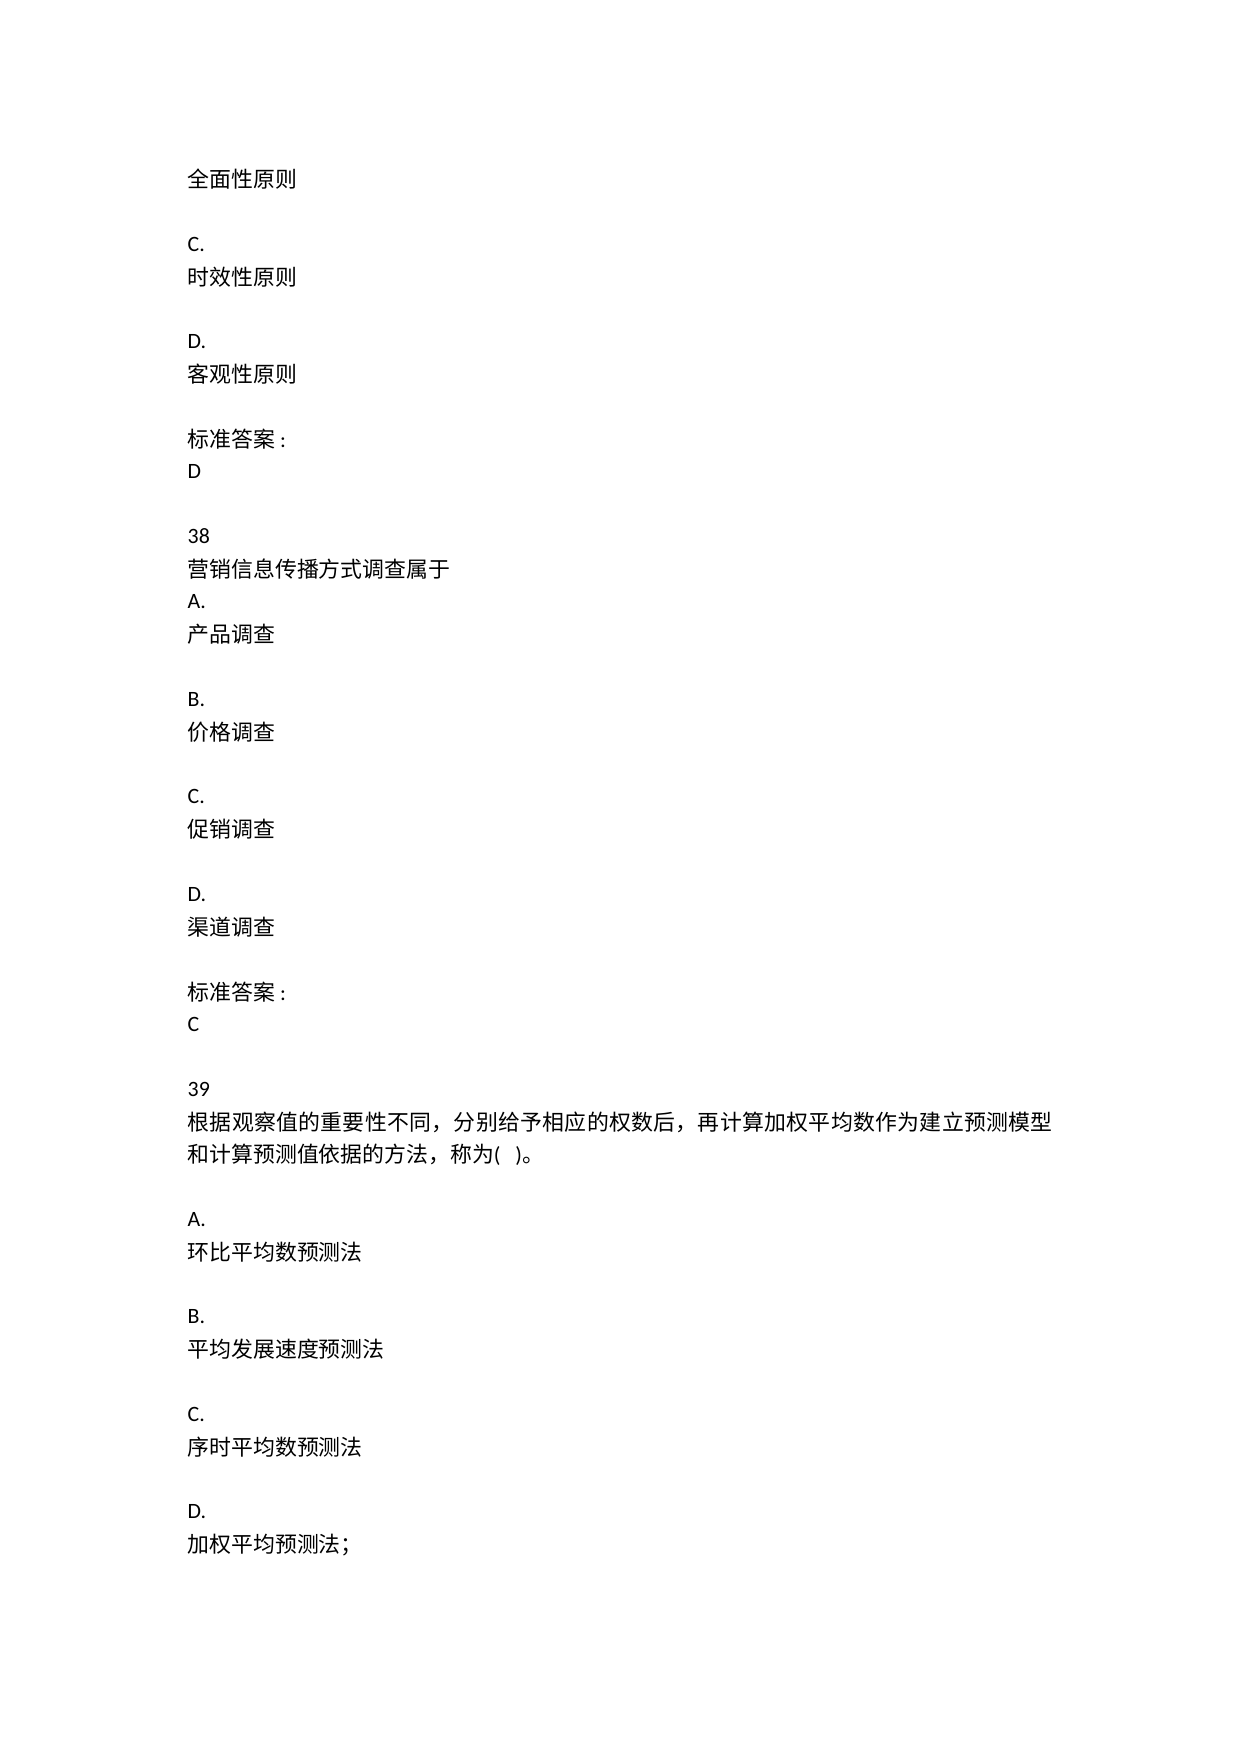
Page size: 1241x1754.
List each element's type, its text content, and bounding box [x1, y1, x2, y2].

text 产品调查 [187, 617, 1053, 649]
text C. [187, 1397, 1053, 1429]
text 平均发展速度预测法 [187, 1332, 1053, 1364]
text 39 [187, 1072, 1053, 1104]
text A. [187, 1202, 1053, 1234]
text 加权平均预测法； [187, 1527, 1053, 1559]
text A. [187, 584, 1053, 617]
text C. [187, 779, 1053, 812]
text 标准答案 : [187, 422, 1053, 454]
text 全面性原则 [187, 162, 1053, 194]
text D. [187, 1494, 1053, 1527]
text 促销调查 [187, 812, 1053, 844]
text D. [187, 324, 1053, 357]
text 时效性原则 [187, 259, 1053, 292]
text D. [187, 877, 1053, 909]
text C. [187, 227, 1053, 259]
text 价格调查 [187, 714, 1053, 747]
text 根据观察值的重要性不同，分别给予相应的权数后，再计算加权平均数作为建立预测模型和计算预测值依据的方法，称为( )。 [187, 1104, 1053, 1169]
text 序时平均数预测法 [187, 1429, 1053, 1462]
text 环比平均数预测法 [187, 1234, 1053, 1267]
text 38 [187, 519, 1053, 552]
text B. [187, 1299, 1053, 1332]
text 渠道调查 [187, 909, 1053, 942]
text 标准答案 : [187, 974, 1053, 1007]
text 营销信息传播方式调查属于 [187, 552, 1053, 584]
text C [187, 1007, 1053, 1039]
text 客观性原则 [187, 357, 1053, 389]
text B. [187, 682, 1053, 714]
text D [187, 454, 1053, 487]
